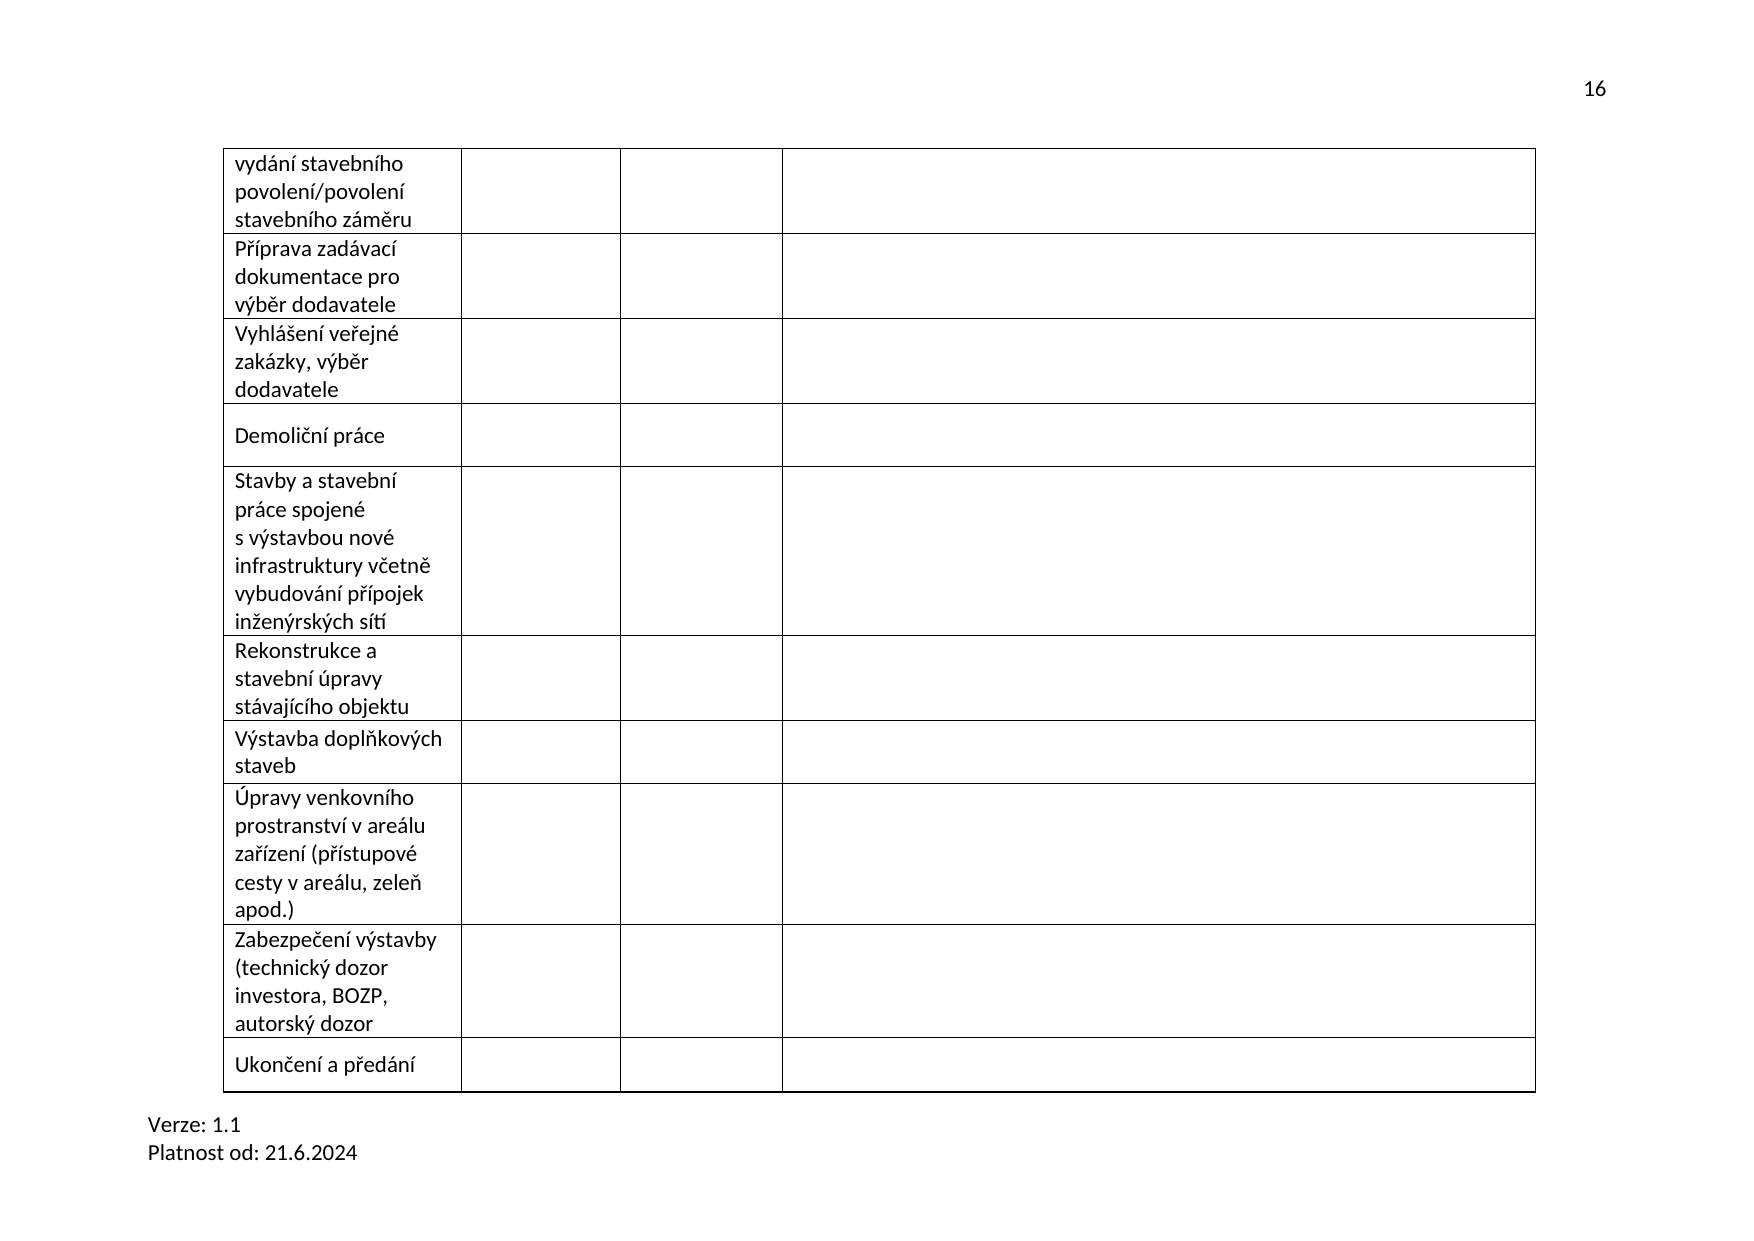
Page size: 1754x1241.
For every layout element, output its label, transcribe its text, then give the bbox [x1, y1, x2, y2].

table_cell [783, 404, 1535, 466]
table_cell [224, 149, 461, 233]
table_cell [783, 636, 1535, 720]
table_cell [462, 636, 620, 720]
table_cell Zabezpečení výstavby (technický dozor investora, BOZP, autorský dozor [224, 925, 461, 1037]
table_cell [462, 721, 620, 782]
table_cell [462, 784, 620, 924]
table_cell Výstavba doplňkových staveb [224, 721, 461, 782]
table_cell [783, 467, 1535, 635]
table_cell [783, 234, 1535, 318]
table_cell [462, 319, 620, 403]
table_cell [621, 925, 782, 1037]
table_cell [462, 467, 620, 635]
table_cell [783, 1038, 1535, 1091]
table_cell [224, 1038, 461, 1091]
table_cell [462, 925, 620, 1037]
table_cell [621, 784, 782, 924]
table_cell [462, 149, 620, 233]
table_cell [783, 721, 1535, 782]
table_cell [621, 149, 782, 233]
table_cell [621, 404, 782, 466]
table_cell [462, 234, 620, 318]
table_cell [783, 784, 1535, 924]
table_cell [621, 721, 782, 782]
table_cell Úpravy venkovního prostranství v areálu zařízení (přístupové cesty v areálu, zeleň apod.) [224, 784, 461, 924]
table_cell [621, 234, 782, 318]
table_cell Příprava zadávací dokumentace pro výběr dodavatele [224, 234, 461, 318]
table_cell [462, 1038, 620, 1091]
table_cell Vyhlášení veřejné zakázky, výběr dodavatele [224, 319, 461, 403]
table_cell [783, 149, 1535, 233]
table_cell [621, 319, 782, 403]
table_cell Demoliční práce [224, 404, 461, 466]
table_cell [621, 1038, 782, 1091]
table_cell [621, 636, 782, 720]
table_cell [783, 925, 1535, 1037]
table_cell Rekonstrukce a stavební úpravy stávajícího objektu [224, 636, 461, 720]
table_cell [783, 319, 1535, 403]
table_cell [462, 404, 620, 466]
table_cell [621, 467, 782, 635]
table_cell Stavby a stavební práce spojené s výstavbou nové infrastruktury včetně vybudování přípojek inženýrských sítí [224, 467, 461, 635]
